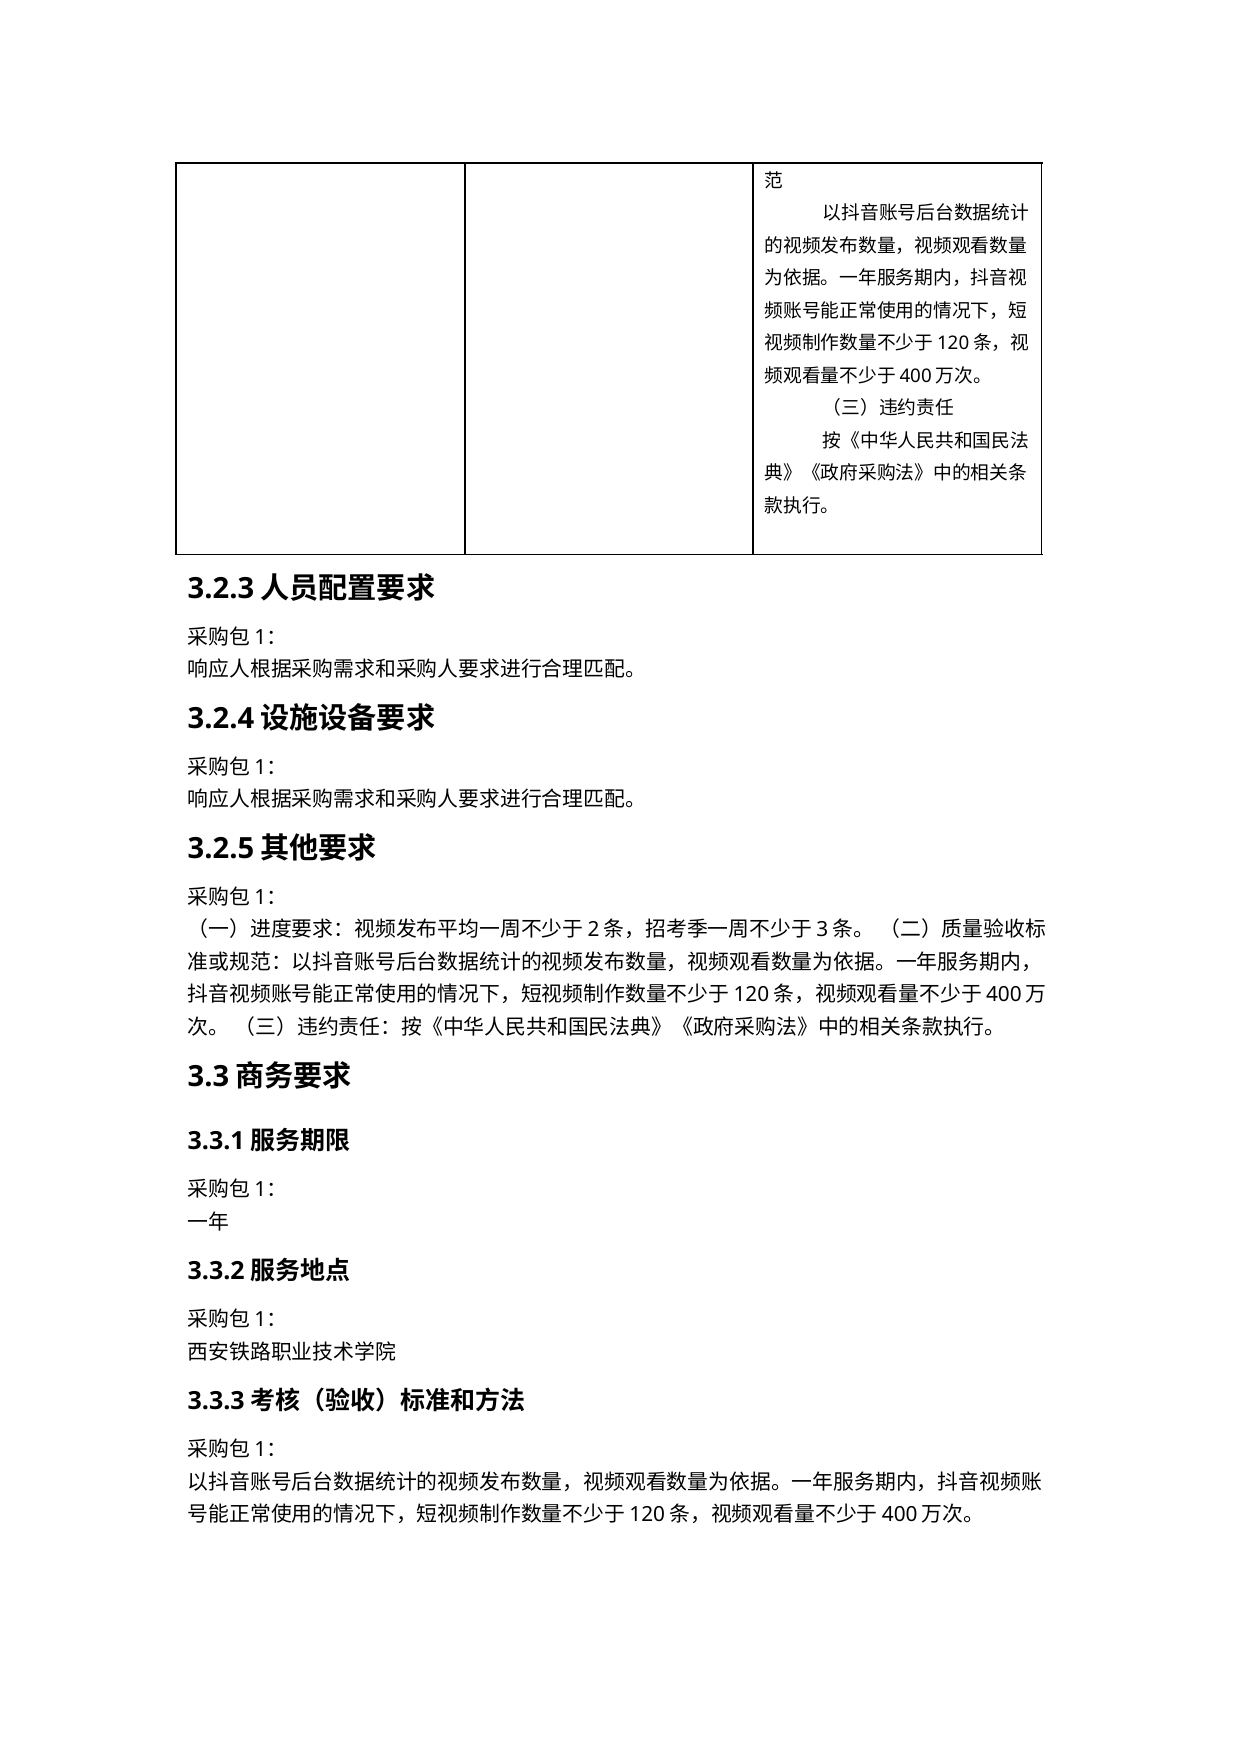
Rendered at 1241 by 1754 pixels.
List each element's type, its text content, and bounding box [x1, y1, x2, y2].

text 采购包1： [187, 880, 1053, 913]
table_cell 1 [177, 164, 464, 553]
text 西安铁路职业技术学院 [187, 1335, 1053, 1368]
text 3.3商务要求 [187, 1043, 1053, 1108]
text 一年 [187, 1205, 1053, 1238]
text 响应人根据采购需求和采购人要求进行合理匹配。 [187, 783, 1053, 815]
text （一）进度要求：视频发布平均一周不少于2条，招考季一周不少于3条。 （二）质量验收标准或规范：以抖音账号后台数据统计的视频发布数量，视频观看数量为依据。一年服务期内，抖音视频账号能正常使用的情况下，短视频制作数量不少于120条，视频观看量不少于400万次。 （三）违约责任：按《中华人民共和国民法典》《政府采购法》中的相关条款执行。 [187, 913, 1053, 1043]
text 3.2.4设施设备要求 [187, 685, 1053, 750]
text 3.2.3人员配置要求 [187, 555, 1053, 620]
text 3.2.5其他要求 [187, 815, 1053, 880]
text 采购包1： [187, 1303, 1053, 1335]
text 采购包1： [187, 750, 1053, 783]
text 响应人根据采购需求和采购人要求进行合理匹配。 [187, 653, 1053, 685]
text 采购包1： [187, 1173, 1053, 1205]
table_cell [466, 164, 752, 553]
text 采购包1： [187, 620, 1053, 653]
text 3.3.2服务地点 [187, 1238, 1053, 1303]
text 3.3.3考核（验收）标准和方法 [187, 1368, 1053, 1433]
text 采购包1： [187, 1433, 1053, 1465]
text 3.3.1服务期限 [187, 1108, 1053, 1173]
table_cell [754, 164, 1041, 553]
text 以抖音账号后台数据统计的视频发布数量，视频观看数量为依据。一年服务期内，抖音视频账号能正常使用的情况下，短视频制作数量不少于120条，视频观看量不少于400万次。 [187, 1465, 1053, 1530]
